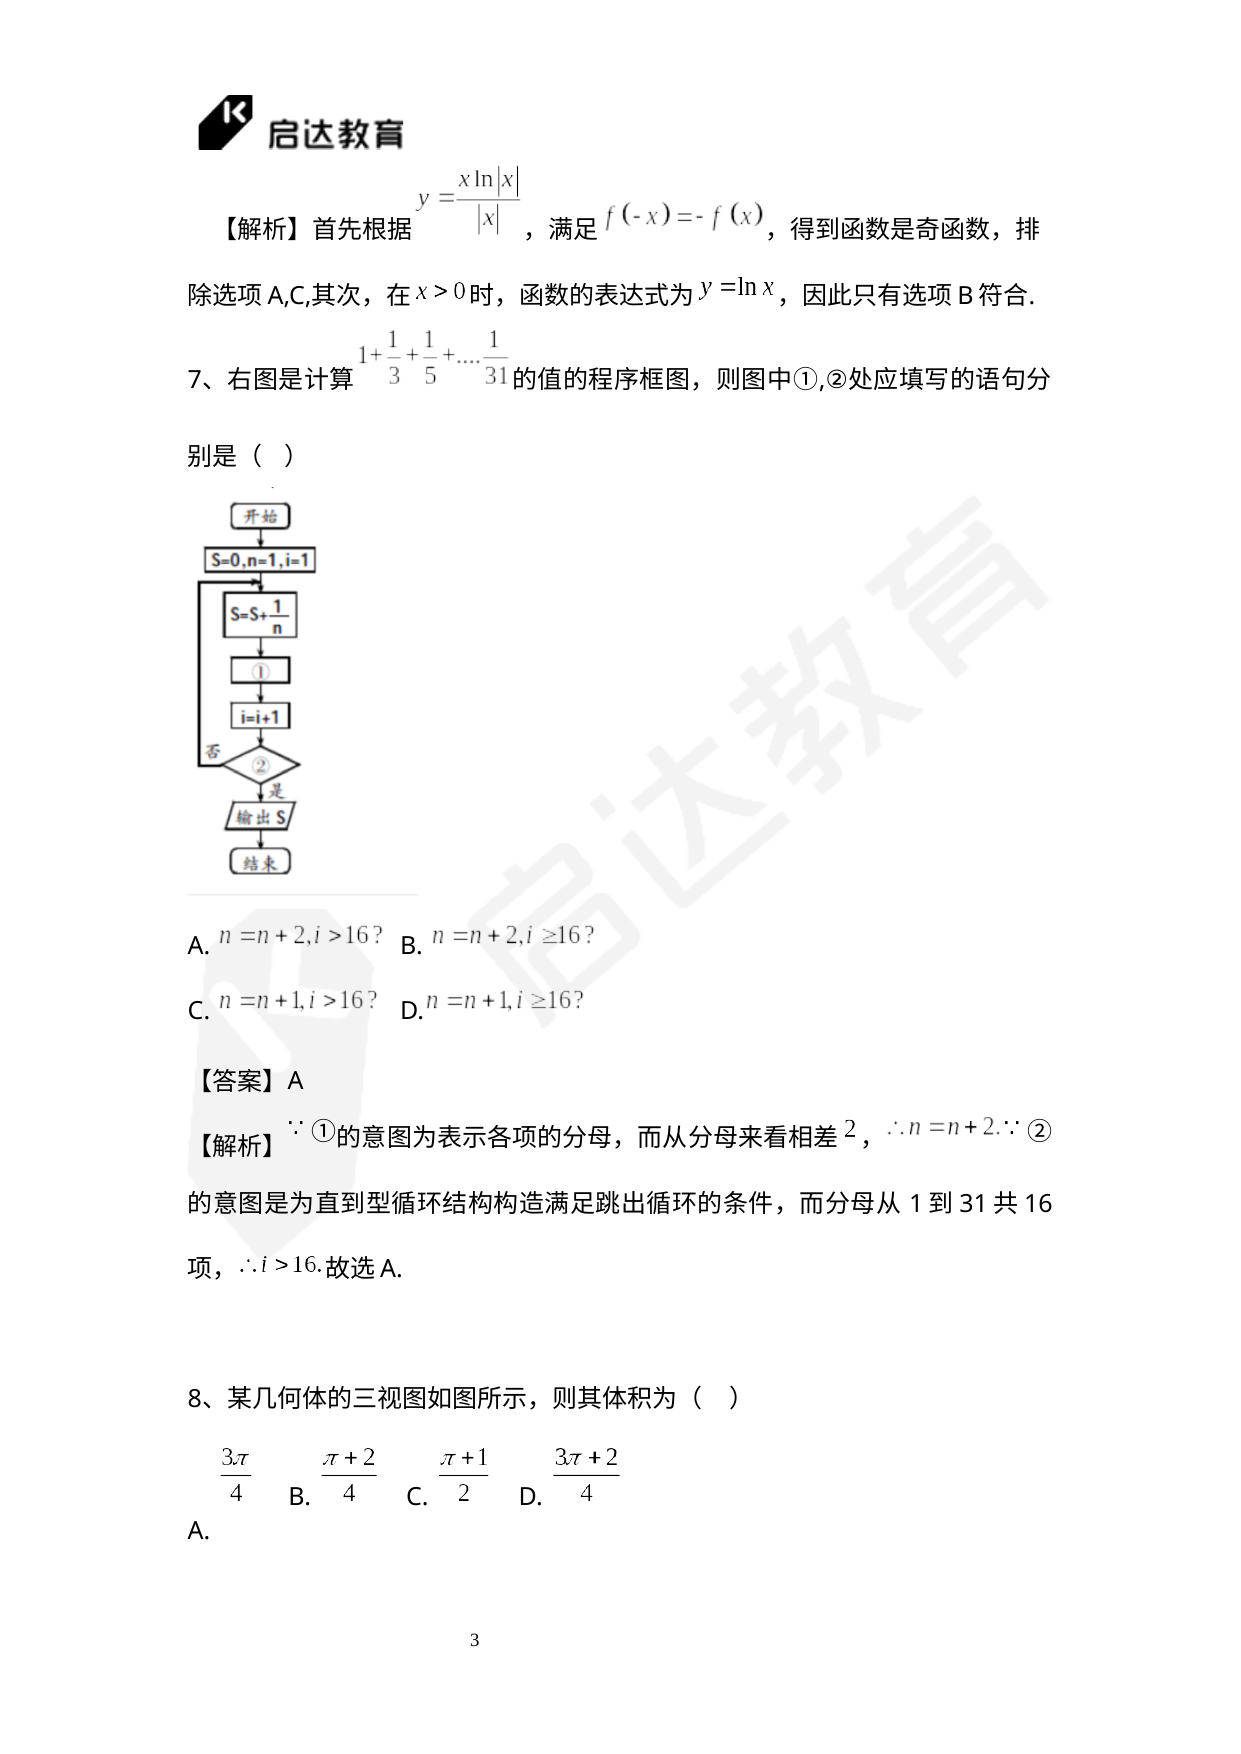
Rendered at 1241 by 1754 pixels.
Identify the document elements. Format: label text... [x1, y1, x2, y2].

text C. D. [187, 974, 1053, 1039]
text 【解析】首先根据，满足，得到函数是奇函数，排除选项A,C,其次，在时，函数的表达式为，因此只有选项B符合. [187, 162, 1053, 324]
picture [198, 95, 404, 150]
text 【答案】A [187, 1039, 1053, 1104]
text A. B. [187, 909, 1053, 974]
text 【解析】①的意图为表示各项的分母，而从分母来看相差，②的意图是为直到型循环结构构造满足跳出循环的条件，而分母从1到31共16项，故选A. [187, 1104, 1053, 1299]
text 7、右图是计算的值的程序框图，则图中①,②处应填写的语句分别是（ ） [187, 324, 1053, 487]
text A. B. C. D. [187, 1429, 1053, 1559]
text 8、某几何体的三视图如图所示，则其体积为（ ） [187, 1364, 1053, 1429]
picture [187, 487, 419, 909]
